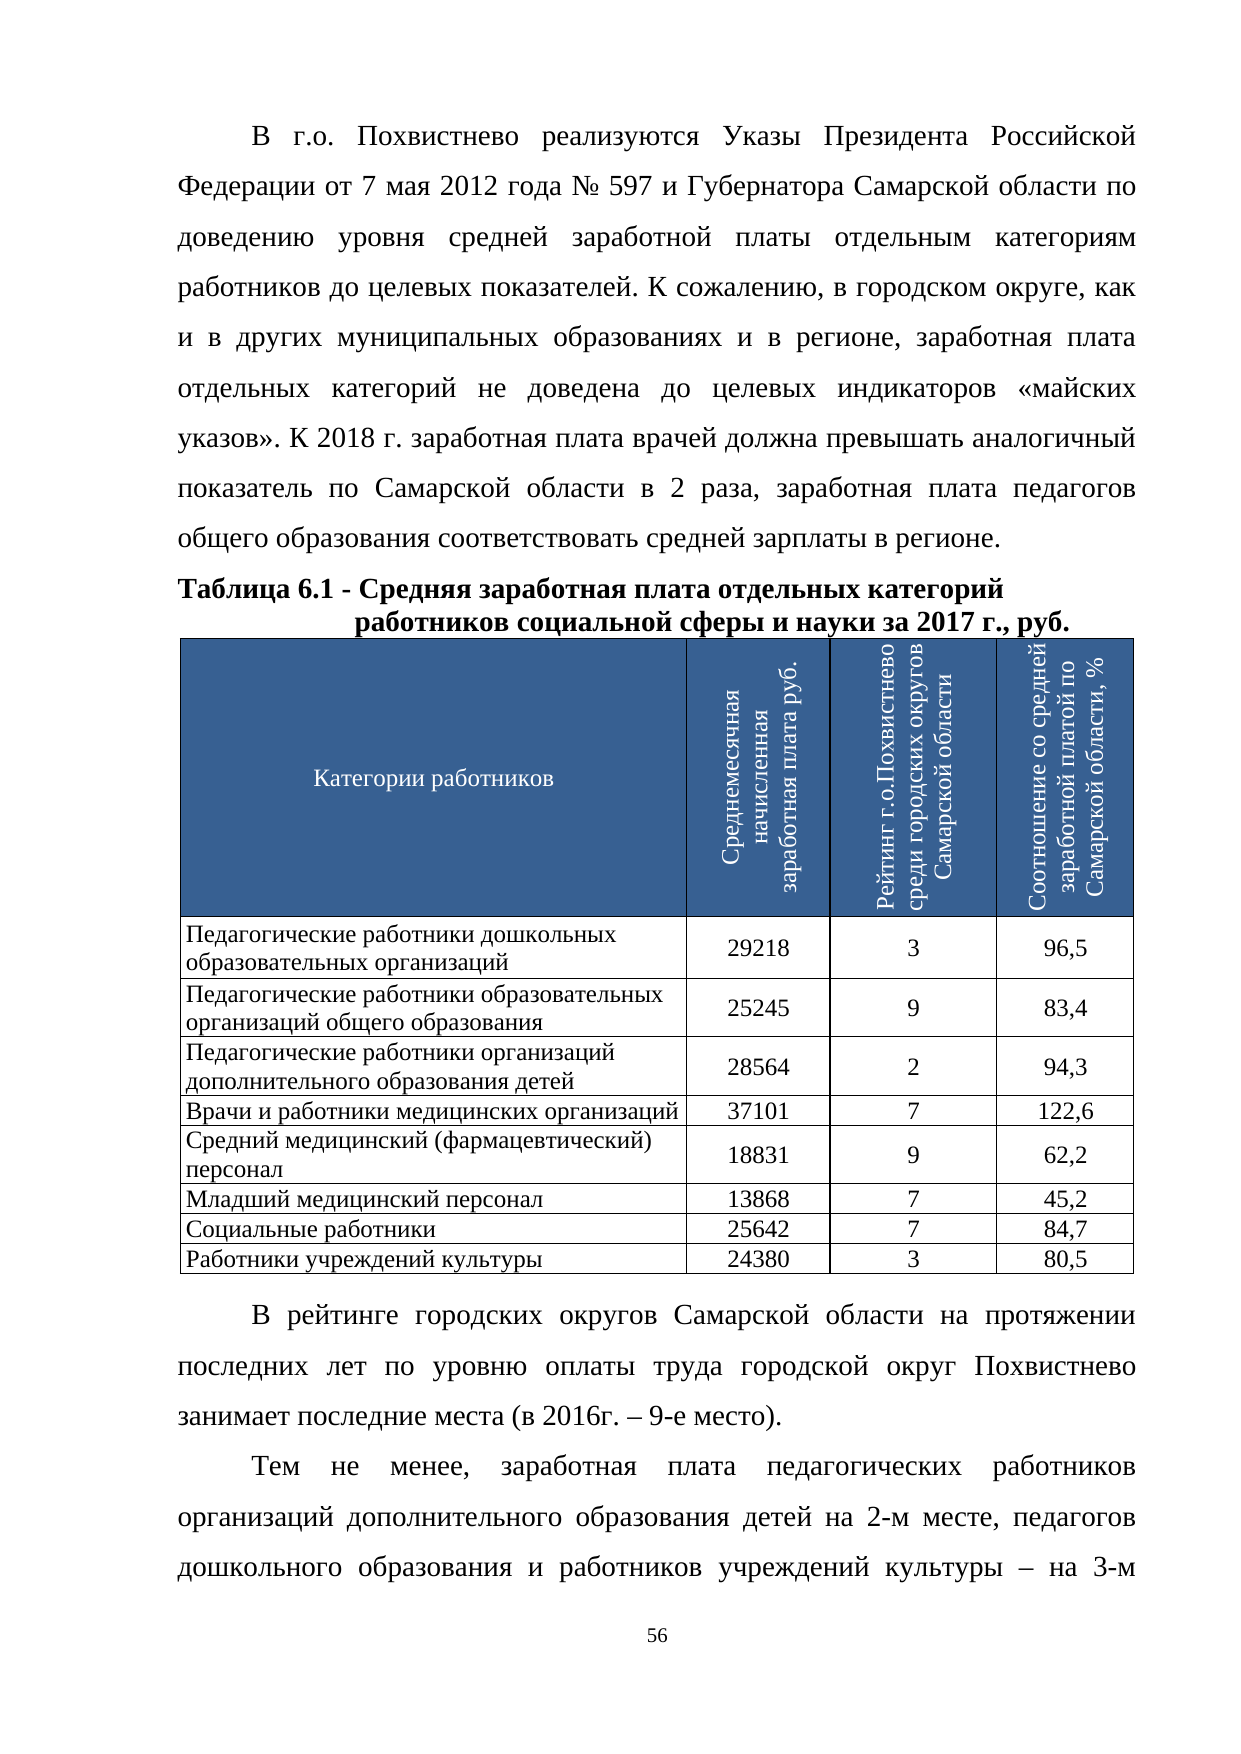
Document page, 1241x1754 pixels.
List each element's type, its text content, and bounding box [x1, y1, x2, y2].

table_cell 28564 [687, 1037, 829, 1095]
table_cell 37101 [687, 1096, 829, 1124]
table_cell 3 [831, 1244, 996, 1272]
table_cell Врачи и работники медицинских организаций [181, 1096, 686, 1124]
table_cell Социальные работники [181, 1214, 686, 1243]
text Таблица 6.1 - Средняя заработная плата отдельных категорий [177, 571, 1167, 604]
table_cell Средний медицинский (фармацевтический) персонал [181, 1126, 686, 1183]
table_cell 2 [831, 1037, 996, 1095]
text В г.о. Похвистнево реализуются Указы Президента Российской Федерации от 7 мая 2012 года № 597 и Губернатора Самарской области по доведению уровня средней заработной платы отдельным категориям работников до целевых показателей. К сожалению, в городском округе, как и в других муниципальных образованиях и в регионе, заработная плата отдельных категорий не доведена до целевых индикаторов «майских указов». К 2018 г. заработная плата врачей должна превышать аналогичный показатель по Самарской области в 2 раза, заработная плата педагогов общего образования соответствовать средней зарплаты в регионе. [177, 118, 1137, 554]
table_header Категории работников [181, 639, 686, 916]
text работников социальной сферы и науки за 2017 г., руб. [354, 604, 1167, 638]
table_cell 3 [831, 917, 996, 978]
table_cell 83,4 [997, 979, 1133, 1036]
table_cell Педагогические работники образовательных организаций общего образования [181, 979, 686, 1036]
table_cell 96,5 [997, 917, 1133, 978]
table_cell 7 [831, 1096, 996, 1124]
table_cell 7 [831, 1184, 996, 1213]
table_cell 94,3 [997, 1037, 1133, 1095]
table_cell Младший медицинский персонал [181, 1184, 686, 1213]
table_header Среднемесячная начисленная заработная плата руб. [687, 639, 829, 916]
table_header Соотношение со средней заработной платой по Самарской области, % [997, 639, 1133, 916]
table_cell 24380 [687, 1244, 829, 1272]
table_cell 18831 [687, 1126, 829, 1183]
table_cell Работники учреждений культуры [181, 1244, 686, 1272]
table_cell 45,2 [997, 1184, 1133, 1213]
table_cell 7 [831, 1214, 996, 1243]
table_cell 122,6 [997, 1096, 1133, 1124]
table_cell 9 [831, 979, 996, 1036]
table_cell Педагогические работники организаций дополнительного образования детей [181, 1037, 686, 1095]
table_cell 25642 [687, 1214, 829, 1243]
table_cell 62,2 [997, 1126, 1133, 1183]
table_cell 29218 [687, 917, 829, 978]
table_header Рейтинг г.о.Похвистнево среди городских округов Самарской области [831, 639, 996, 916]
text В рейтинге городских округов Самарской области на протяжении последних лет по уровню оплаты труда городской округ Похвистнево занимает последние места (в 2016г. – 9-е место). [177, 1297, 1137, 1432]
table_cell 13868 [687, 1184, 829, 1213]
table_cell Педагогические работники дошкольных образовательных организаций [181, 917, 686, 978]
table_cell 84,7 [997, 1214, 1133, 1243]
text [177, 1448, 1137, 1583]
table_cell 9 [831, 1126, 996, 1183]
table_cell 80,5 [997, 1244, 1133, 1272]
table_cell 25245 [687, 979, 829, 1036]
